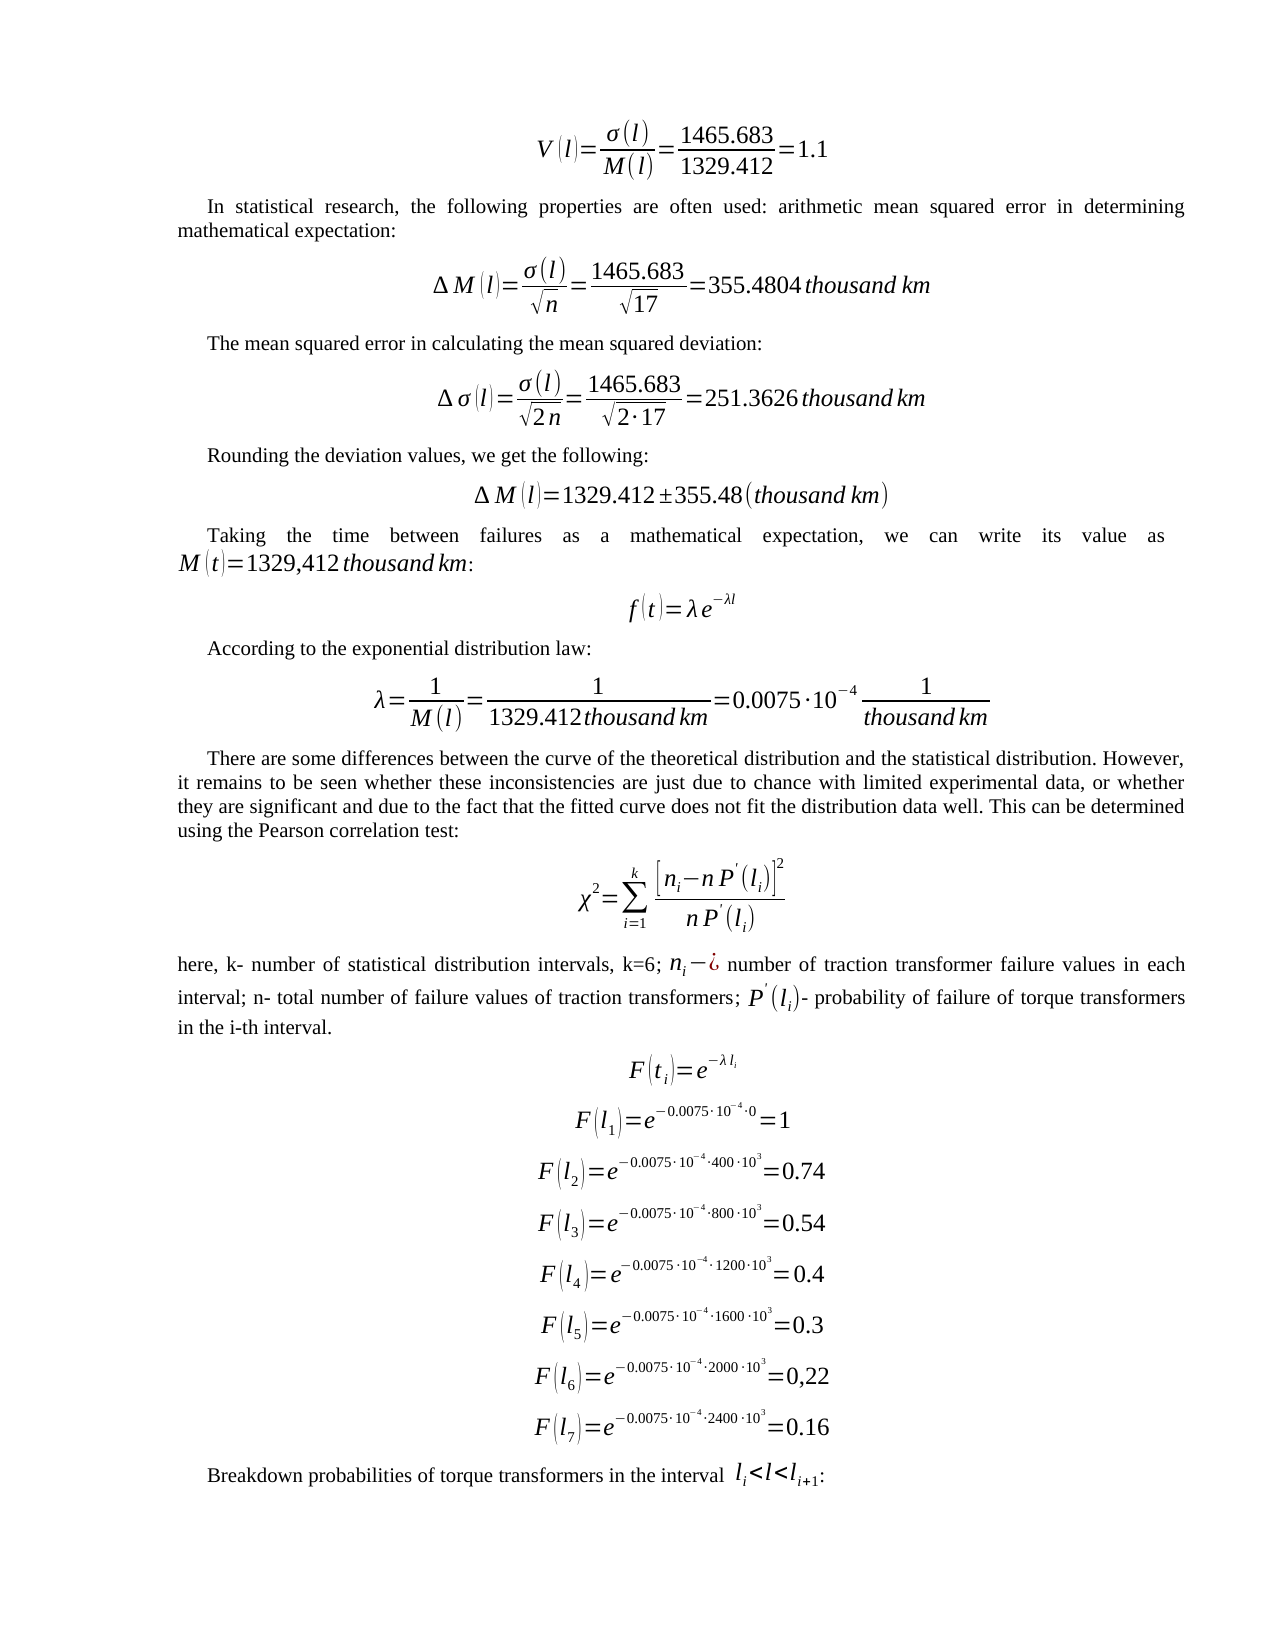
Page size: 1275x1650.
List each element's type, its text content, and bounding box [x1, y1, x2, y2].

text The mean squared error in calculating the mean squared deviation: [177, 331, 1186, 355]
text here, k- number of statistical distribution intervals, k=6; number of traction transformer failure values in each interval; n- total number of failure values of traction transformers; - probability of failure of torque transformers in the i-th interval. [177, 948, 1186, 1039]
text According to the exponential distribution law: [177, 636, 1186, 660]
text Taking the time between failures as a mathematical expectation, we can write its value as : [177, 523, 1186, 578]
text In statistical research, the following properties are often used: arithmetic mean squared error in determining mathematical expectation: [177, 194, 1186, 242]
text Breakdown probabilities of torque transformers in the interval : [177, 1459, 1186, 1490]
text There are some differences between the curve of the theoretical distribution and the statistical distribution. However, it remains to be seen whether these inconsistencies are just due to chance with limited experimental data, or whether they are significant and due to the fact that the fitted curve does not fit the distribution data well. This can be determined using the Pearson correlation test: [177, 746, 1186, 842]
text Rounding the deviation values, we get the following: [177, 443, 1186, 467]
